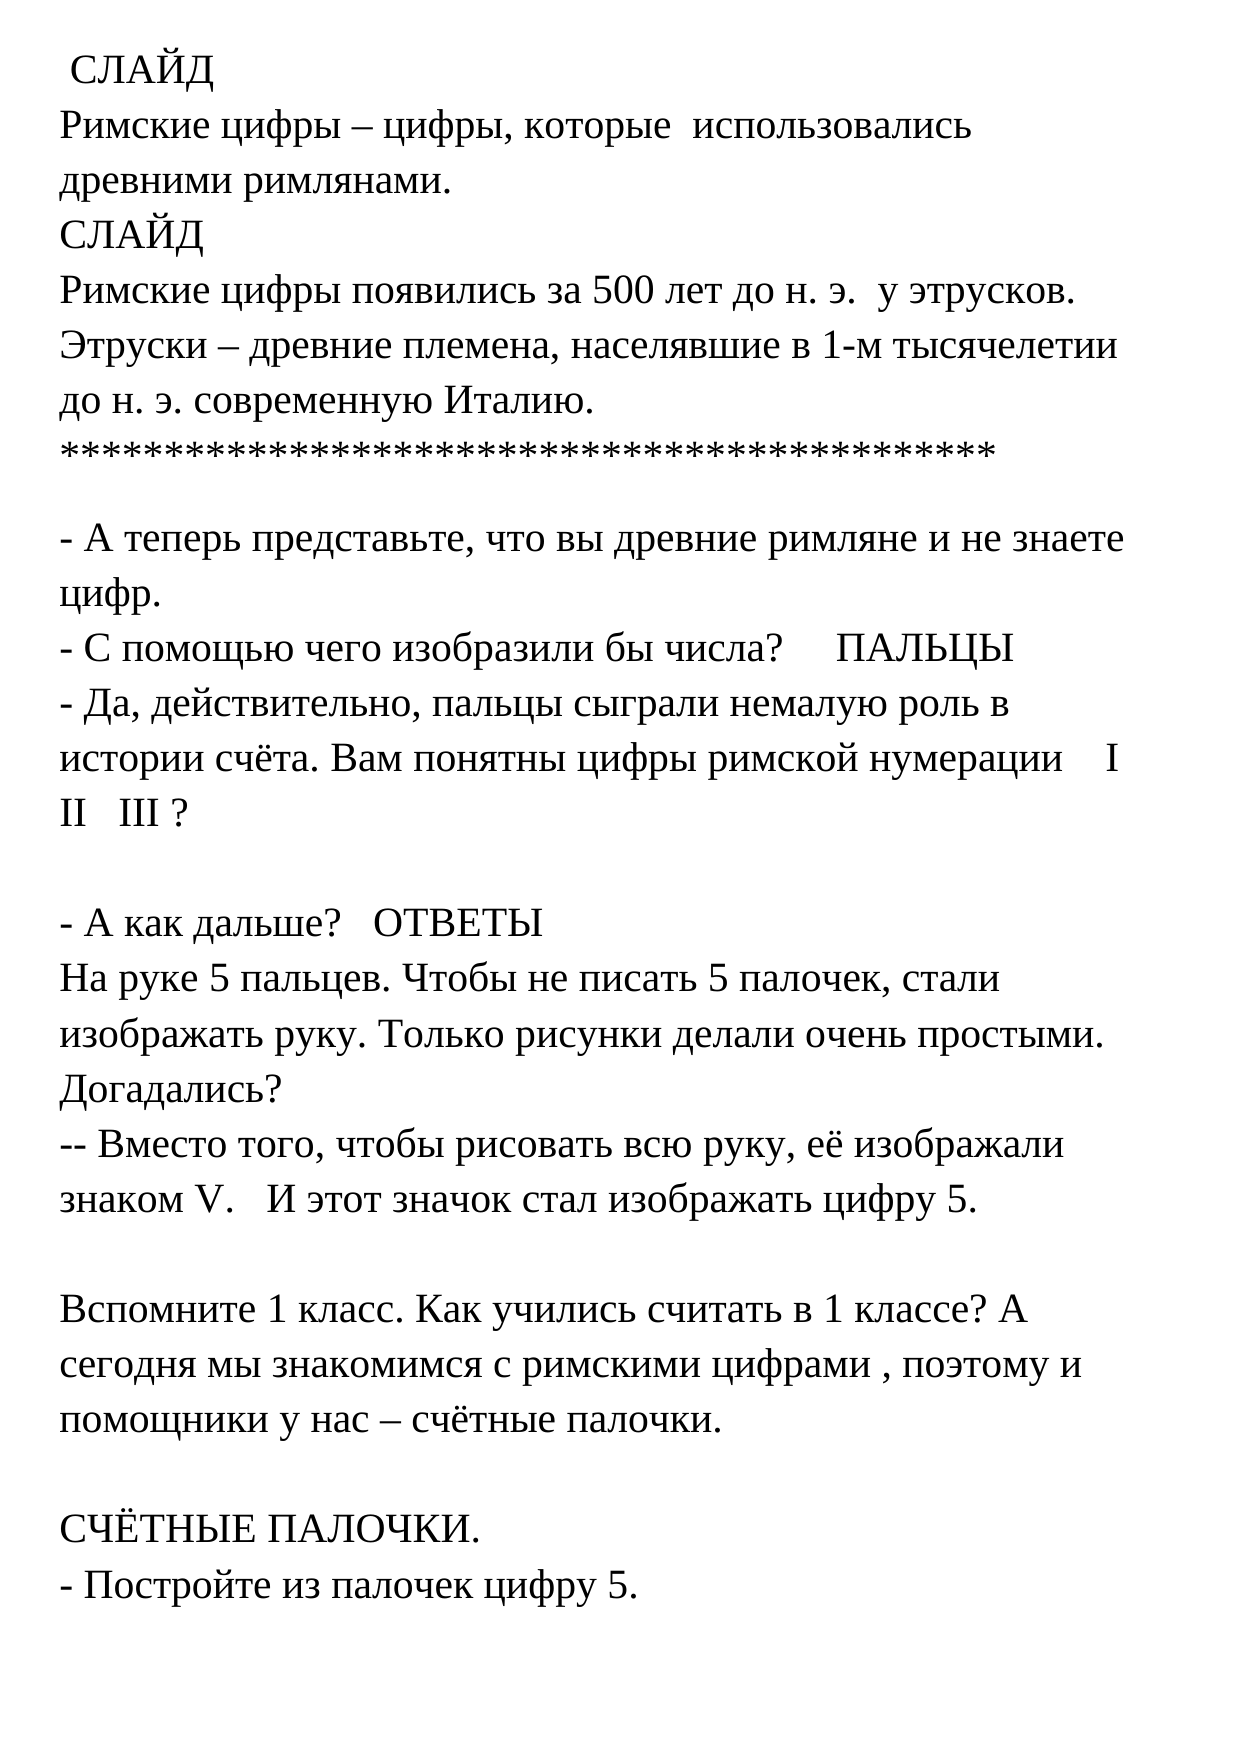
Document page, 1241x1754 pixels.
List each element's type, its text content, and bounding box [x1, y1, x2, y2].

text - А как дальше? ОТВЕТЫ [59, 898, 1152, 946]
text ********************************************* [59, 430, 1152, 508]
text На руке 5 пальцев. Чтобы не писать 5 палочек, стали изображать руку. Только рисунки делали очень простыми. Догадались? [59, 953, 1152, 1111]
text СЛАЙД [59, 44, 1152, 92]
text - А теперь представьте, что вы древние римляне и не знаете цифр. [59, 512, 1152, 615]
text -- Вместо того, чтобы рисовать всю руку, её изображали знаком V. И этот значок стал изображать цифру 5. [59, 1118, 1152, 1221]
text - Да, действительно, пальцы сыграли немалую роль в истории счёта. Вам понятны цифры римской нумерации I II III ? [59, 677, 1152, 836]
text СЧЁТНЫЕ ПАЛОЧКИ. [59, 1504, 1152, 1552]
text Этруски – древние племена, населявшие в 1-м тысячелетии до н. э. современную Италию. [59, 320, 1152, 423]
text - С помощью чего изобразили бы числа? ПАЛЬЦЫ [59, 622, 1152, 670]
text СЛАЙД [59, 210, 1152, 258]
text Римские цифры появились за 500 лет до н. э. у этрусков. [59, 265, 1152, 313]
text Римские цифры – цифры, которые использовались древними римлянами. [59, 99, 1152, 202]
text - Постройте из палочек цифру 5. [59, 1559, 1152, 1607]
text Вспомните 1 класс. Как учились считать в 1 классе? А сегодня мы знакомимся с римскими цифрами , поэтому и помощники у нас – счётные палочки. [59, 1283, 1152, 1442]
